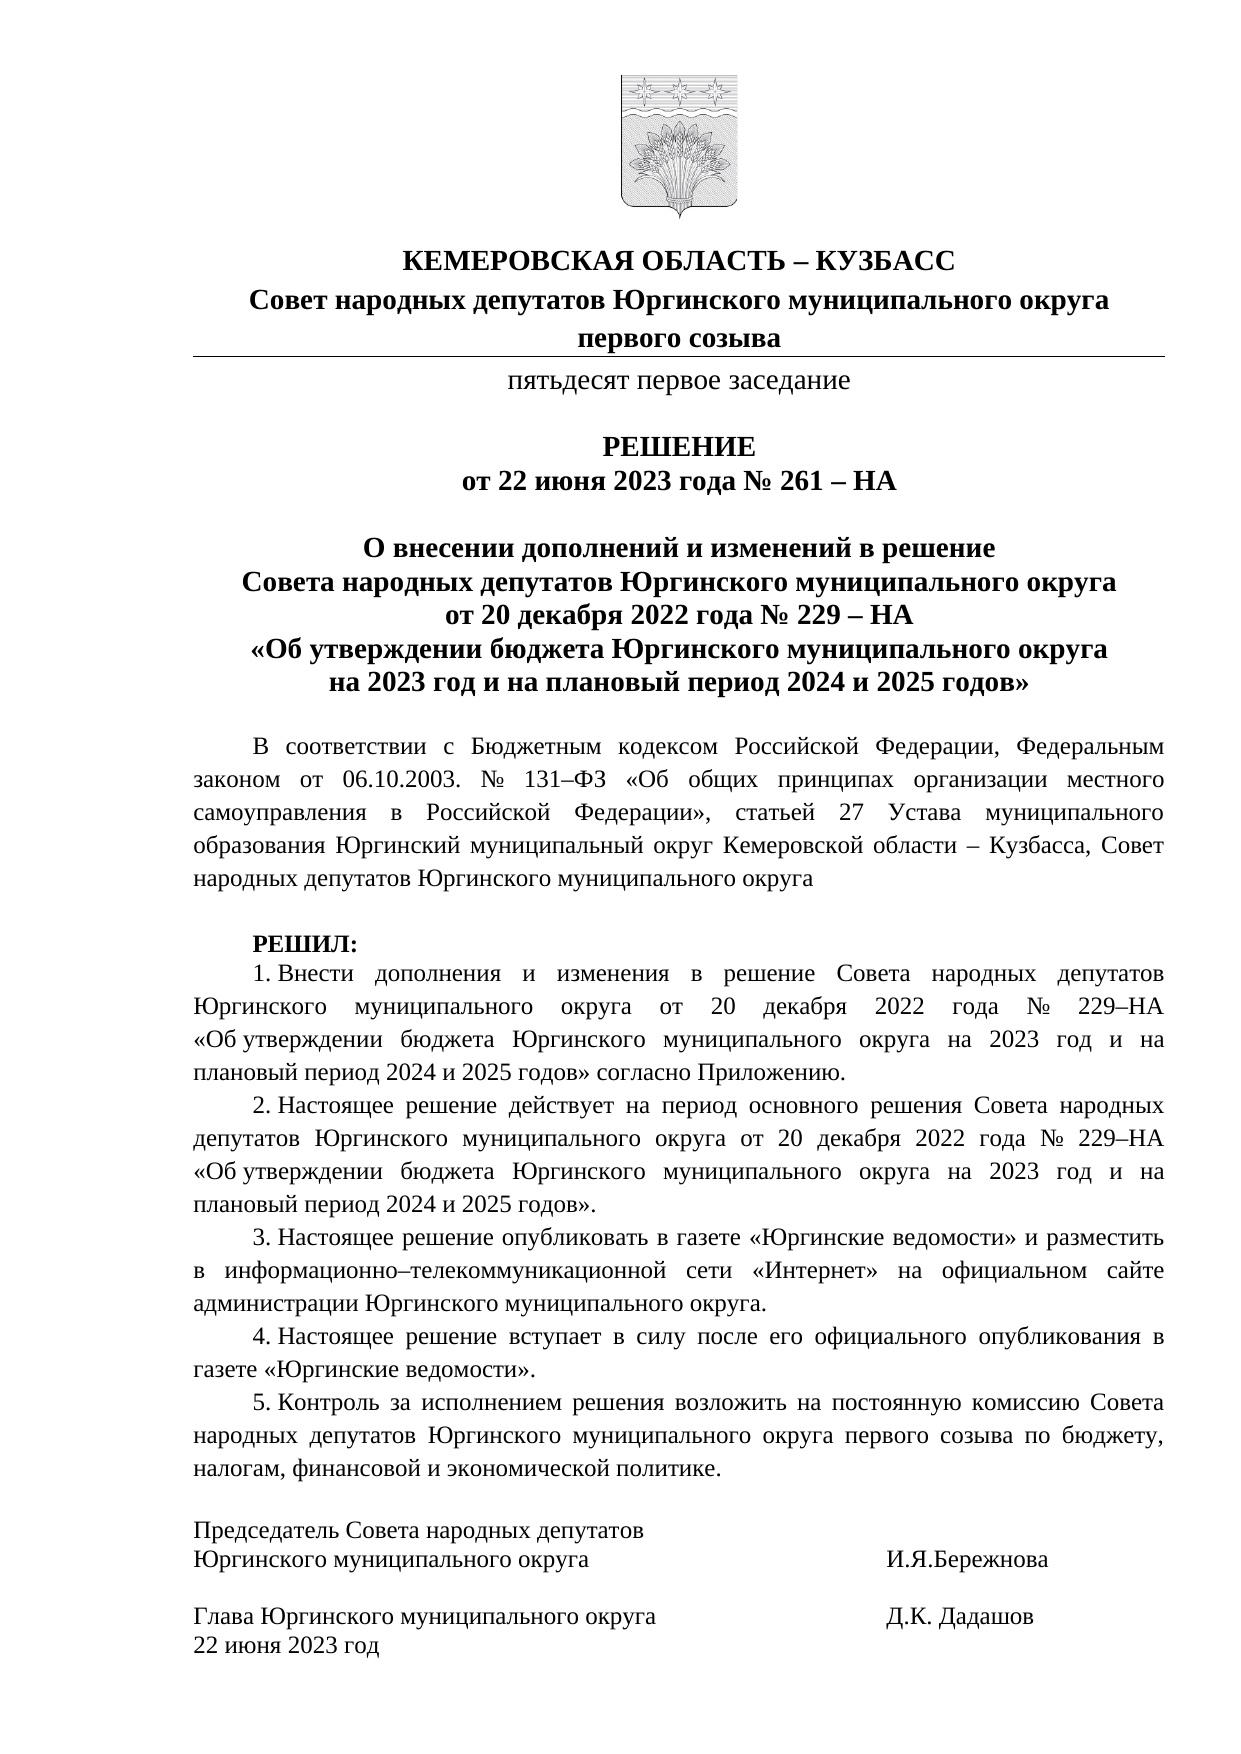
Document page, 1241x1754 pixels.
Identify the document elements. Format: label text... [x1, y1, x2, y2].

text первого созыва [193, 321, 1165, 356]
text В соответствии с Бюджетным кодексом Российской Федерации, Федеральным законом от 06.10.2003. № 131–ФЗ «Об общих принципах организации местного самоуправления в Российской Федерации», статьей 27 Устава муниципального образования Юргинский муниципальный округ Кемеровской области – Кузбасса, Совет народных депутатов Юргинского муниципального округа [193, 731, 1165, 892]
text 22 июня 2023 год [193, 1630, 1165, 1659]
text 1. Внести дополнения и изменения в решение Совета народных депутатов Юргинского муниципального округа от 20 декабря 2022 года № 229–НА «Об утверждении бюджета Юргинского муниципального округа на 2023 год и на плановый период 2024 и 2025 годов» согласно Приложению. [193, 958, 1165, 1086]
text РЕШИЛ: [193, 929, 1165, 958]
text Совет народных депутатов Юргинского муниципального округа [193, 282, 1165, 316]
text от 22 июня 2023 года № 261 – НА [193, 463, 1165, 497]
text 3. Настоящее решение опубликовать в газете «Юргинские ведомости» и разместить в информационно–телекоммуникационной сети «Интернет» на официальном сайте администрации Юргинского муниципального округа. [193, 1222, 1165, 1317]
text «Об утверждении бюджета Юргинского муниципального округа [193, 631, 1165, 664]
text РЕШЕНИЕ [193, 429, 1165, 463]
text 5. Контроль за исполнением решения возложить на постоянную комиссию Совета народных депутатов Юргинского муниципального округа первого созыва по бюджету, налогам, финансовой и экономической политике. [193, 1387, 1165, 1482]
text на 2023 год и на плановый период 2024 и 2025 годов» [193, 664, 1165, 698]
text О внесении дополнений и изменений в решение [193, 530, 1165, 564]
text 2. Настоящее решение действует на период основного решения Совета народных депутатов Юргинского муниципального округа от 20 декабря 2022 года № 229–НА «Об утверждении бюджета Юргинского муниципального округа на 2023 год и на плановый период 2024 и 2025 годов». [193, 1090, 1165, 1218]
text Юргинского муниципального округа И.Я.Бережнова [193, 1544, 1165, 1572]
text КЕМЕРОВСКАЯ ОБЛАСТЬ – КУЗБАСС [193, 243, 1165, 277]
text Глава Юргинского муниципального округа Д.К. Дадашов [193, 1601, 1165, 1630]
picture [621, 75, 738, 219]
text 4. Настоящее решение вступает в силу после его официального опубликования в газете «Юргинские ведомости». [193, 1321, 1165, 1383]
text от 20 декабря 2022 года № 229 – НА [193, 597, 1165, 631]
text Совета народных депутатов Юргинского муниципального округа [193, 564, 1165, 597]
text пятьдесят первое заседание [193, 362, 1165, 396]
text Председатель Совета народных депутатов [193, 1515, 1165, 1544]
